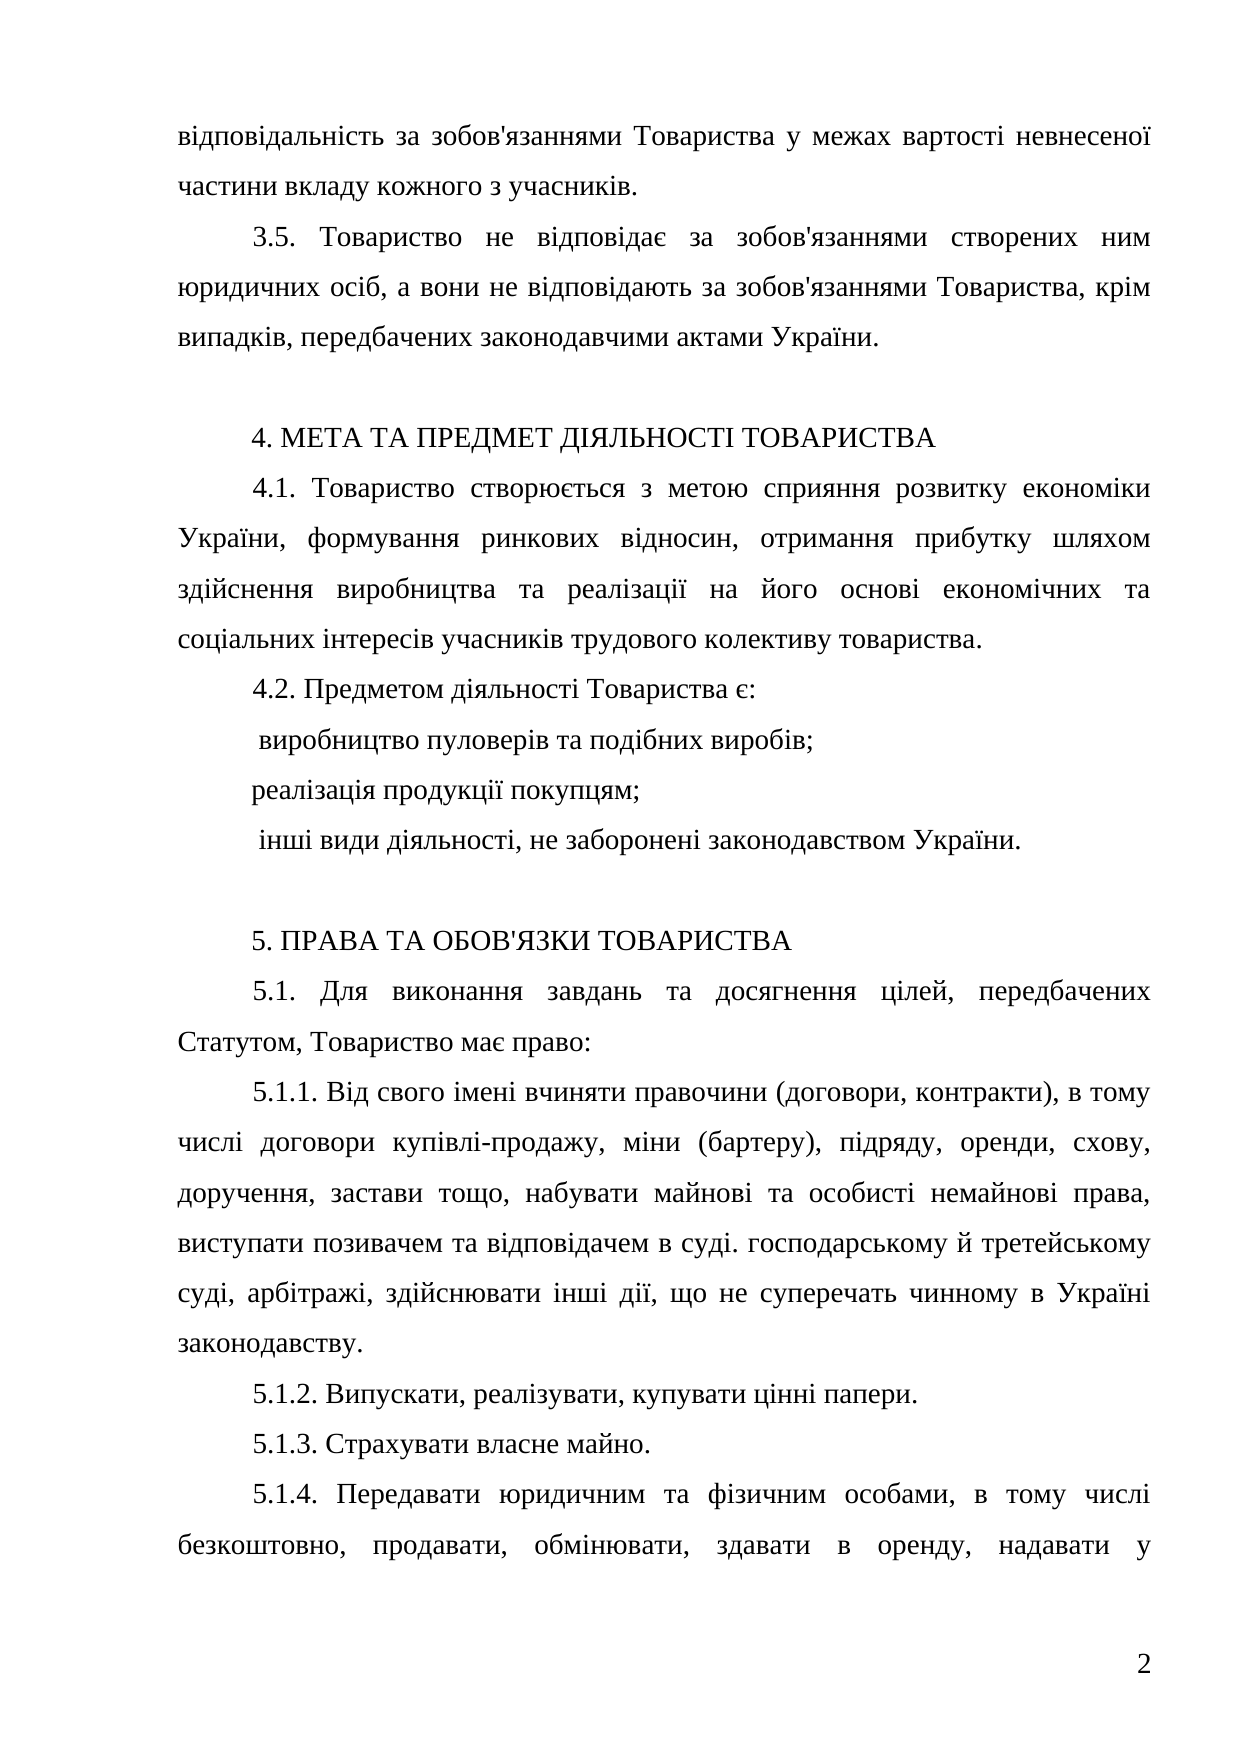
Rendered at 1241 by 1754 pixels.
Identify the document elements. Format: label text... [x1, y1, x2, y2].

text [177, 118, 1152, 202]
text інші види діяльності, не заборонені законодавством України. [177, 822, 1152, 856]
text 3.5. Товариство не відповідає за зобов'язаннями створених ним юридичних осіб, а вони не відповідають за зобов'язаннями Товариства, крім випадків, передбачених законодавчими актами України. [177, 219, 1152, 353]
text виробництво пуловерів та подібних виробів; [177, 722, 1152, 755]
text 5.1.1. Від свого імені вчиняти правочини (договори, контракти), в тому числі договори купівлі-продажу, міни (бартеру), підряду, оренди, схову, доручення, застави тощо, набувати майнові та особисті немайнові права, виступати позивачем та відповідачем в суді. господарському й третейському суді, арбітражі, здійснювати інші дії, що не суперечать чинному в Україні законодавству. [177, 1074, 1152, 1359]
text 5.1. Для виконання завдань та досягнення цілей, передбачених Статутом, Товариство має право: [177, 973, 1152, 1057]
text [177, 1477, 1152, 1560]
text 5.1.2. Випускати, реалізувати, купувати цінні папери. [177, 1376, 1152, 1409]
text 5. ПРАВА ТА ОБОВ'ЯЗКИ ТОВАРИСТВА [177, 923, 1152, 957]
text 5.1.3. Страхувати власне майно. [177, 1426, 1152, 1460]
text 4.2. Предметом діяльності Товариства є: [177, 672, 1152, 705]
text 4.1. Товариство створюється з метою сприяння розвитку економіки України, формування ринкових відносин, отримання прибутку шляхом здійснення виробництва та реалізації на його основі економічних та соціальних інтересів учасників трудового колективу товариства. [177, 470, 1152, 655]
text 4. МЕТА ТА ПРЕДМЕТ ДІЯЛЬНОСТІ ТОВАРИСТВА [177, 420, 1152, 453]
text реалізація продукції покупцям; [177, 772, 1152, 806]
